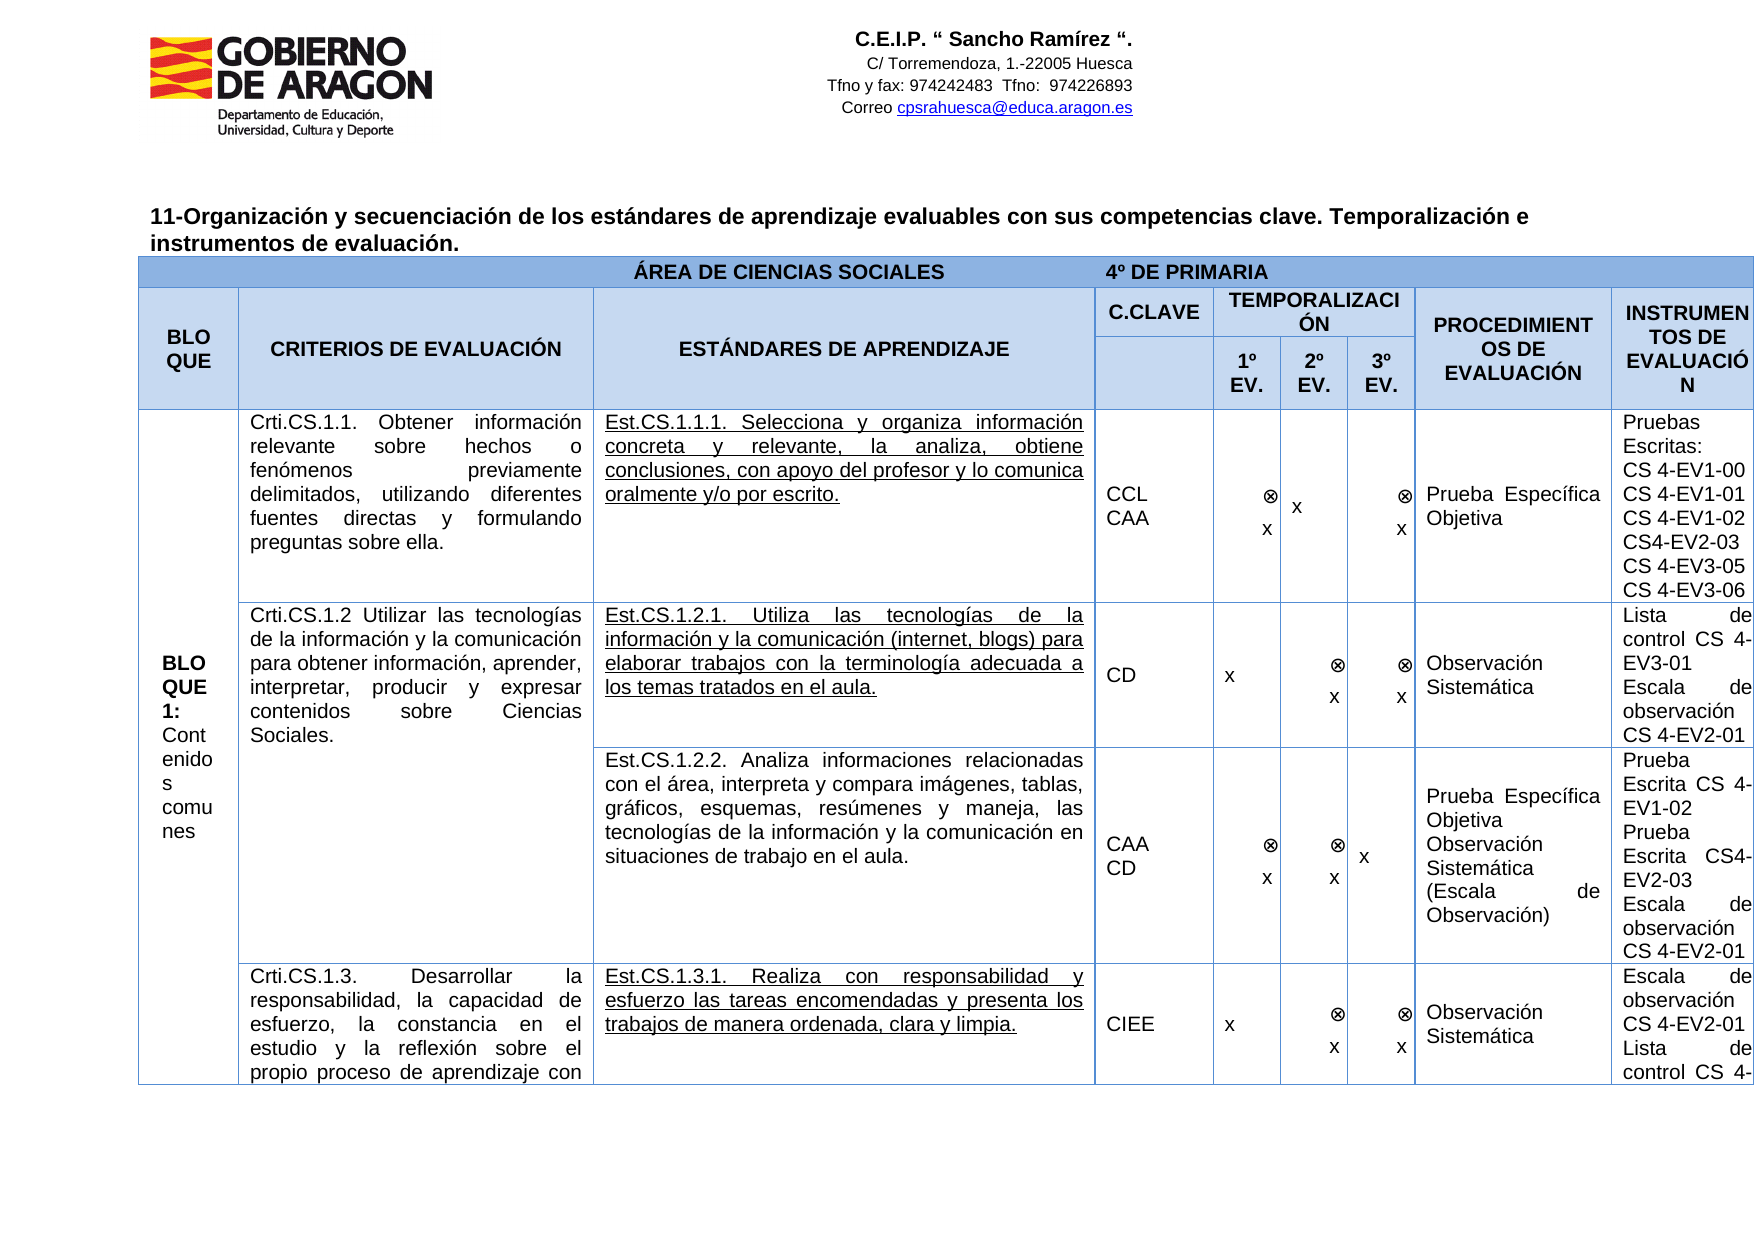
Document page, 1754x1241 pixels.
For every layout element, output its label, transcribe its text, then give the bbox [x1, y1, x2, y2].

table_cell C.CLAVE [1096, 288, 1213, 336]
table_cell PROCEDIMIENTOS DE EVALUACIÓN [1416, 288, 1611, 409]
table_cell ESTÁNDARES DE APRENDIZAJE [594, 288, 1094, 409]
table_cell x [1348, 410, 1414, 602]
table_cell Prueba Específica Objetiva [1416, 410, 1611, 602]
table_cell x [1214, 748, 1280, 963]
table_cell 3º EV. [1348, 337, 1414, 409]
table_cell CIEE [1096, 964, 1213, 1084]
table_cell CRITERIOS DE EVALUACIÓN [239, 288, 593, 409]
table_cell 2º EV. [1281, 337, 1347, 409]
table_cell x [1281, 603, 1347, 747]
table_cell [1096, 337, 1213, 409]
table_cell Est.CS.1.2.2. Analiza informaciones relacionadas con el área, interpreta y compara imágenes, tablas, gráficos, esquemas, resúmenes y maneja, las tecnologías de la información y la comunicación en situaciones de trabajo en el aula. [594, 748, 1094, 963]
table_cell CAA CD [1096, 748, 1213, 963]
table_cell Est.CS.1.3.1. Realiza con responsabilidad y esfuerzo las tareas encomendadas y presenta los trabajos de manera ordenada, clara y limpia. [594, 964, 1094, 1084]
table_cell x [1214, 410, 1280, 602]
table_cell x [1281, 964, 1347, 1084]
table_cell x [1281, 410, 1347, 602]
table_cell Observación Sistemática [1416, 603, 1611, 747]
table_cell TEMPORALIZACIÓN [1214, 288, 1414, 336]
table_cell Crti.CS.1.1. Obtener información relevante sobre hechos o fenómenos previamente delimitados, utilizando diferentes fuentes directas y formulando preguntas sobre ella. [239, 410, 593, 602]
table_cell CCL CAA [1096, 410, 1213, 602]
table_cell Observación Sistemática [1416, 964, 1611, 1084]
table_cell Est.CS.1.2.1. Utiliza las tecnologías de la información y la comunicación (internet, blogs) para elaborar trabajos con la terminología adecuada a los temas tratados en el aula. [594, 603, 1094, 747]
table_cell CD [1096, 603, 1213, 747]
table_cell Est.CS.1.1.1. Selecciona y organiza información concreta y relevante, la analiza, obtiene conclusiones, con apoyo del profesor y lo comunica oralmente y/o por escrito. [594, 410, 1094, 602]
table_cell x [1281, 748, 1347, 963]
picture [139, 26, 441, 143]
table_header ÁREA DE CIENCIAS SOCIALES 4º DE PRIMARIA [139, 257, 1753, 287]
table_cell BLOQUE 1: Contenidos comunes [139, 410, 238, 1084]
table_cell x [1214, 603, 1280, 747]
table_cell x [1348, 964, 1414, 1084]
table_cell Prueba Escrita CS 4-EV1-02 Prueba Escrita CS4-EV2-03 Escala de observación CS 4-EV2-01 [1612, 748, 1753, 963]
table_cell Pruebas Escritas: CS 4-EV1-00 CS 4-EV1-01 CS 4-EV1-02 CS4-EV2-03 CS 4-EV3-05 CS 4-EV3-06 [1612, 410, 1753, 602]
table_cell INSTRUMENTOS DE EVALUACIÓN [1612, 288, 1753, 409]
table_cell BLOQUE [139, 288, 238, 409]
text 11-Organización y secuenciación de los estándares de aprendizaje evaluables con sus competencias clave. Temporalización e instrumentos de evaluación. [150, 203, 1604, 256]
table_cell Lista de control CS 4-EV3-01 Escala de observación CS 4-EV2-01 [1612, 603, 1753, 747]
table_cell 1º EV. [1214, 337, 1280, 409]
table_cell Escala de observación CS 4-EV2-01 Lista de control CS 4-EV3-01 [1612, 964, 1753, 1084]
table_cell Crti.CS.1.2 Utilizar las tecnologías de la información y la comunicación para obtener información, aprender, interpretar, producir y expresar contenidos sobre Ciencias Sociales. [239, 603, 593, 963]
table_cell x [1348, 748, 1414, 963]
table_cell x [1214, 964, 1280, 1084]
table_cell Prueba Específica Objetiva Observación Sistemática (Escala de Observación) [1416, 748, 1611, 963]
table_cell x [1348, 603, 1414, 747]
